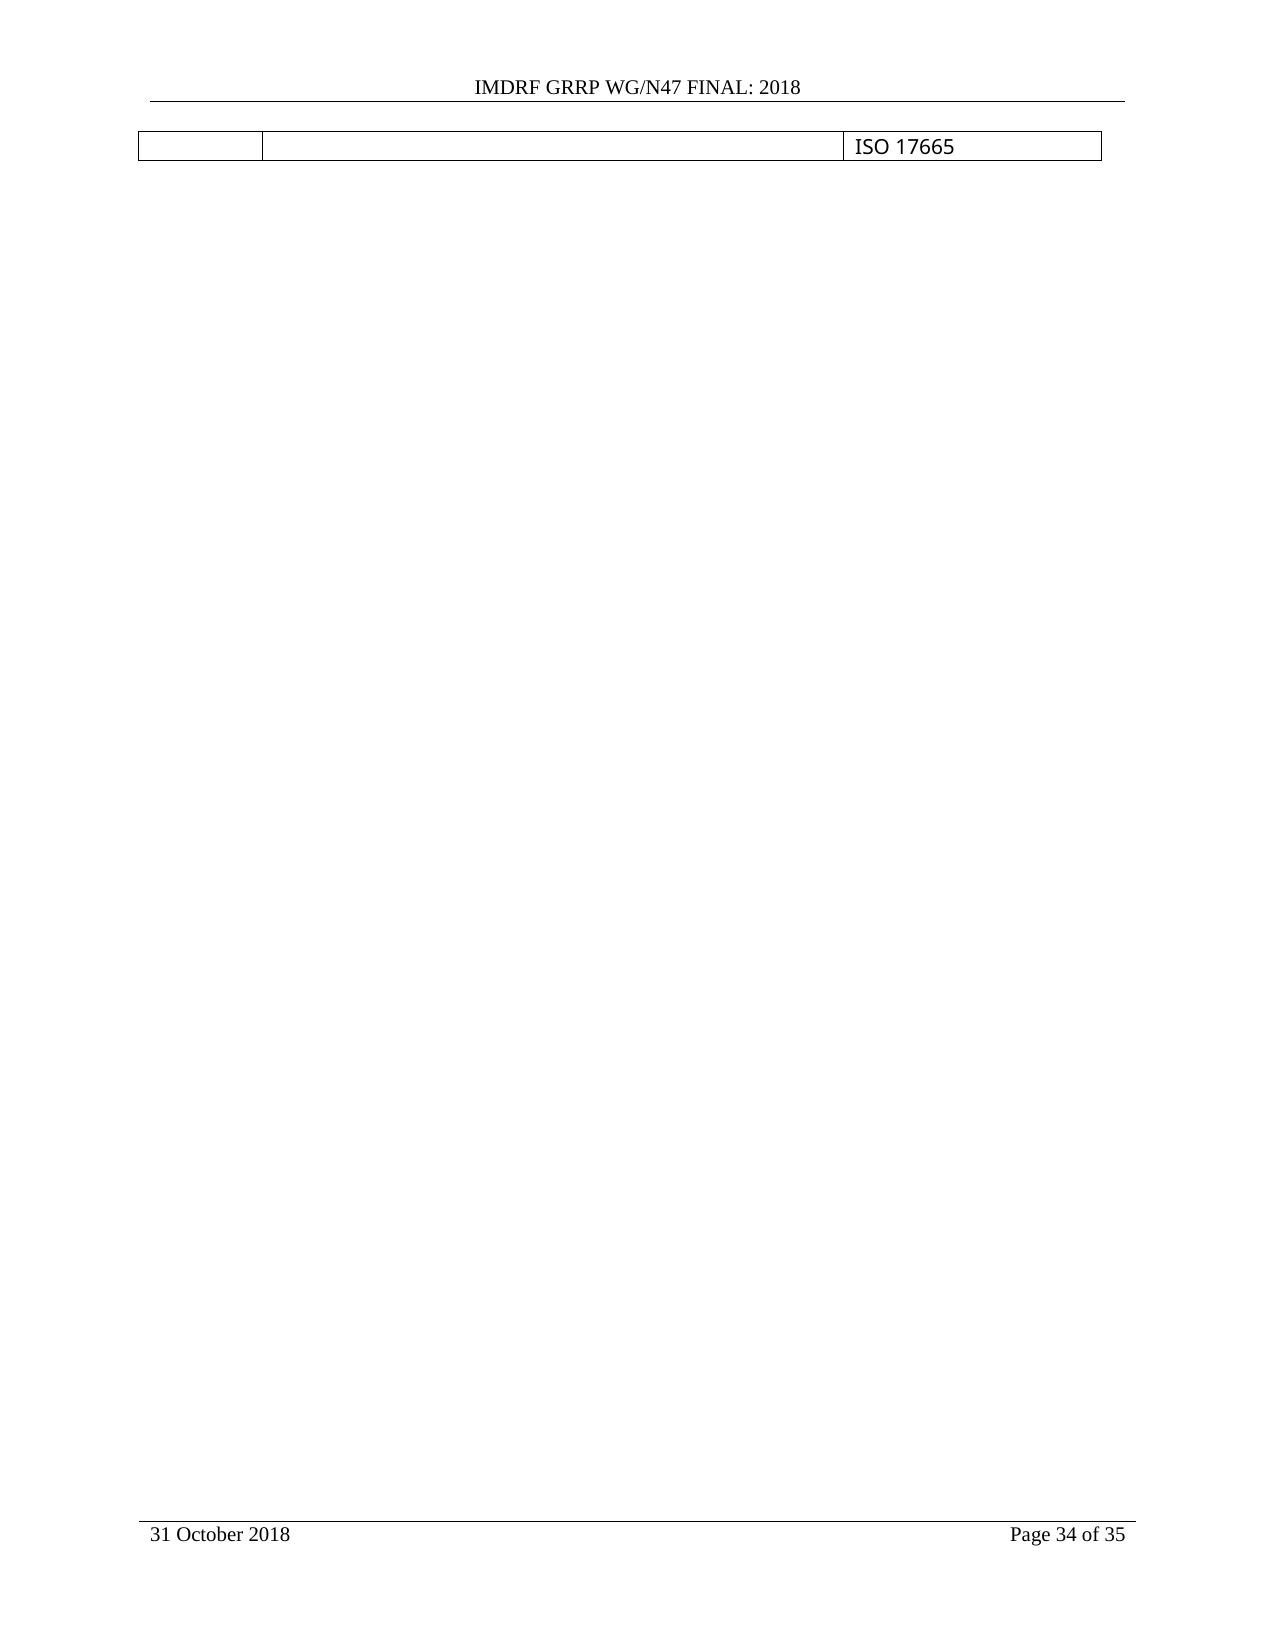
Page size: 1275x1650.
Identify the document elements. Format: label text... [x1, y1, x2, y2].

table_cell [844, 132, 1101, 160]
table_cell 5.4 [139, 132, 262, 160]
table_cell [263, 132, 843, 160]
